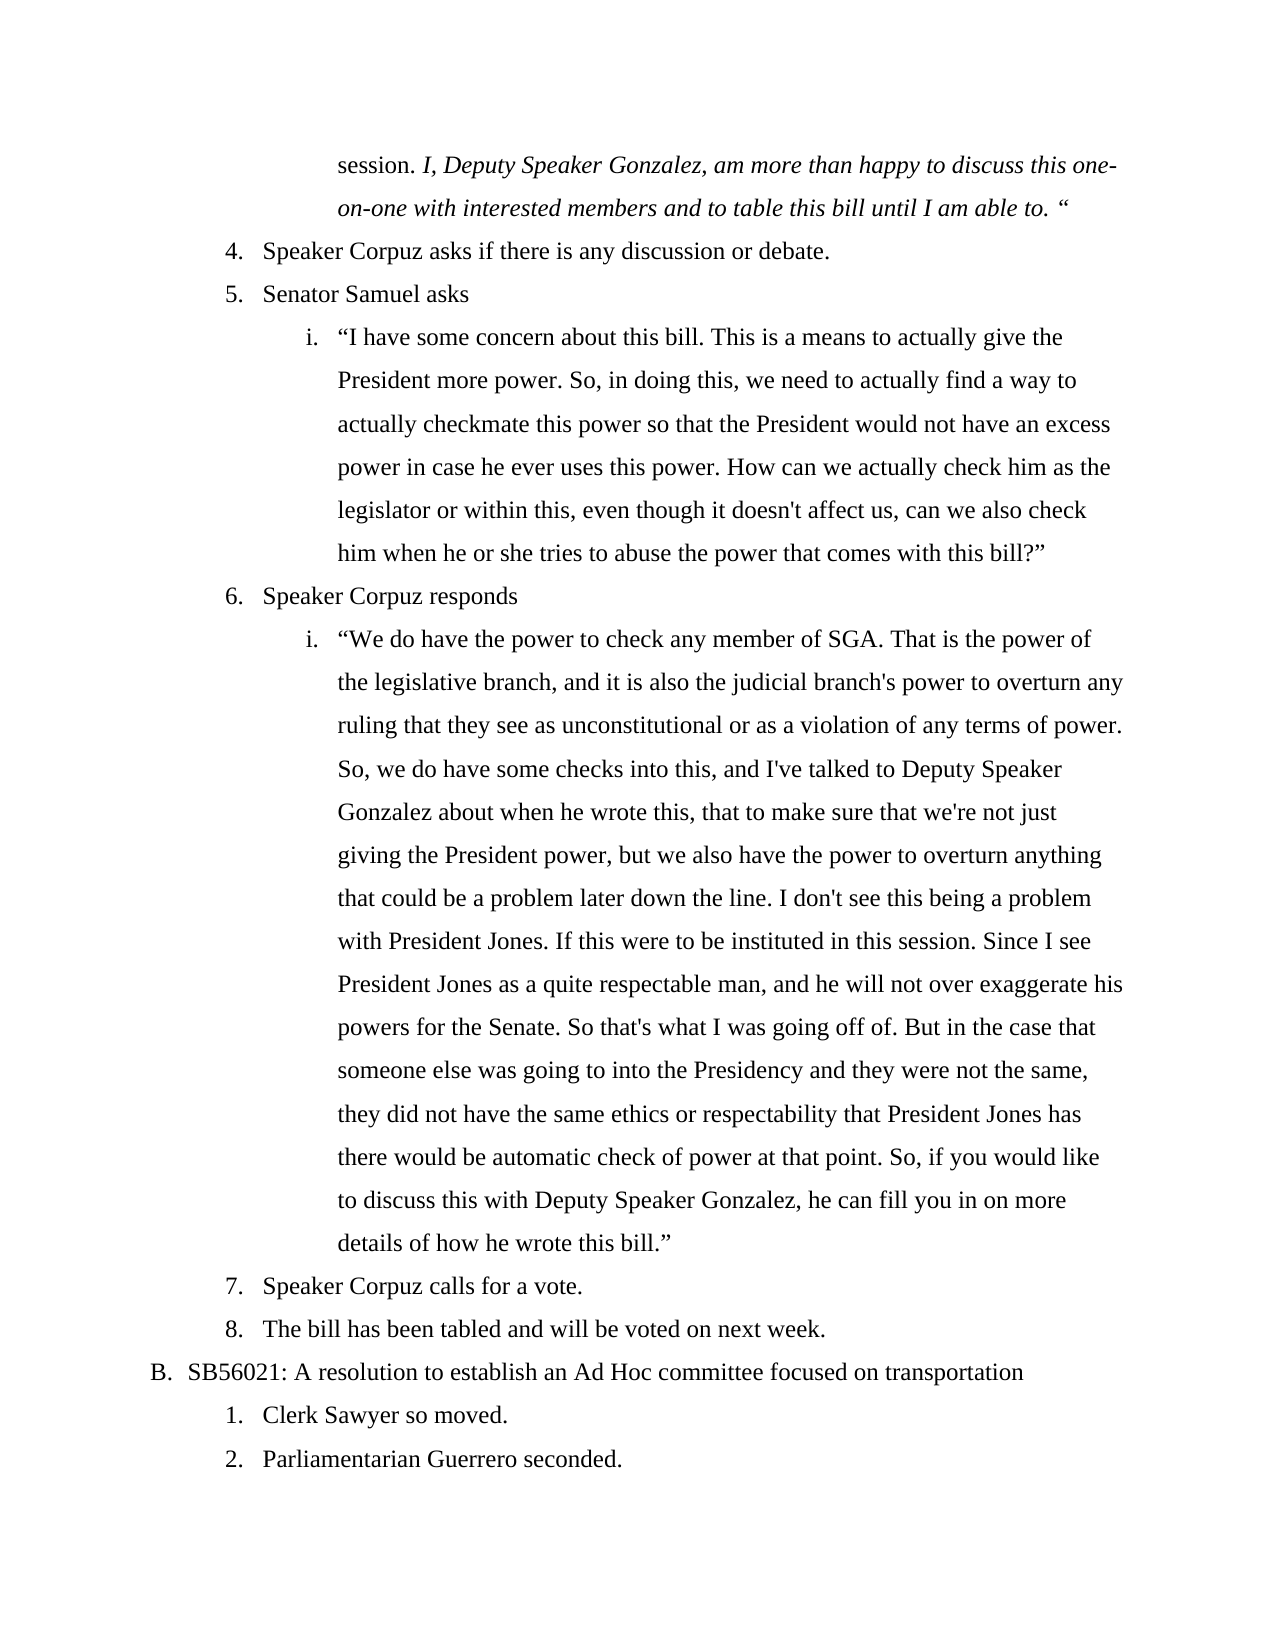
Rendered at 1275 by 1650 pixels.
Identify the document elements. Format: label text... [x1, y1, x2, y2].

list Speaker Corpuz calls for a vote. [225, 1271, 1125, 1300]
list Speaker Corpuz asks if there is any discussion or debate. [225, 236, 1125, 265]
list SB56021: A resolution to establish an Ad Hoc committee focused on transportation [150, 1357, 1125, 1386]
list “I have some concern about this bill. This is a means to actually give the President more power. So, in doing this, we need to actually find a way to actually checkmate this power so that the President would not have an excess power in case he ever uses this power. How can we actually check him as the legislator or within this, even though it doesn't affect us, can we also check him when he or she tries to abuse the power that comes with this bill?” [319, 322, 1125, 567]
list “We do have the power to check any member of SGA. That is the power of the legislative branch, and it is also the judicial branch's power to overturn any ruling that they see as unconstitutional or as a violation of any terms of power. So, we do have some checks into this, and I've talked to Deputy Speaker Gonzalez about when he wrote this, that to make sure that we're not just giving the President power, but we also have the power to overturn anything that could be a problem later down the line. I don't see this being a problem with President Jones. If this were to be instituted in this session. Since I see President Jones as a quite respectable man, and he will not over exaggerate his powers for the Senate. So that's what I was going off of. But in the case that someone else was going to into the Presidency and they were not the same, they did not have the same ethics or respectability that President Jones has there would be automatic check of power at that point. So, if you would like to discuss this with Deputy Speaker Gonzalez, he can fill you in on more details of how he wrote this bill.” [319, 624, 1125, 1257]
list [319, 150, 1125, 222]
list Senator Samuel asks [225, 279, 1125, 308]
list Parliamentarian Guerrero seconded. [225, 1444, 1125, 1472]
list Speaker Corpuz responds [225, 581, 1125, 610]
list The bill has been tabled and will be voted on next week. [225, 1314, 1125, 1343]
list Clerk Sawyer so moved. [225, 1401, 1125, 1429]
